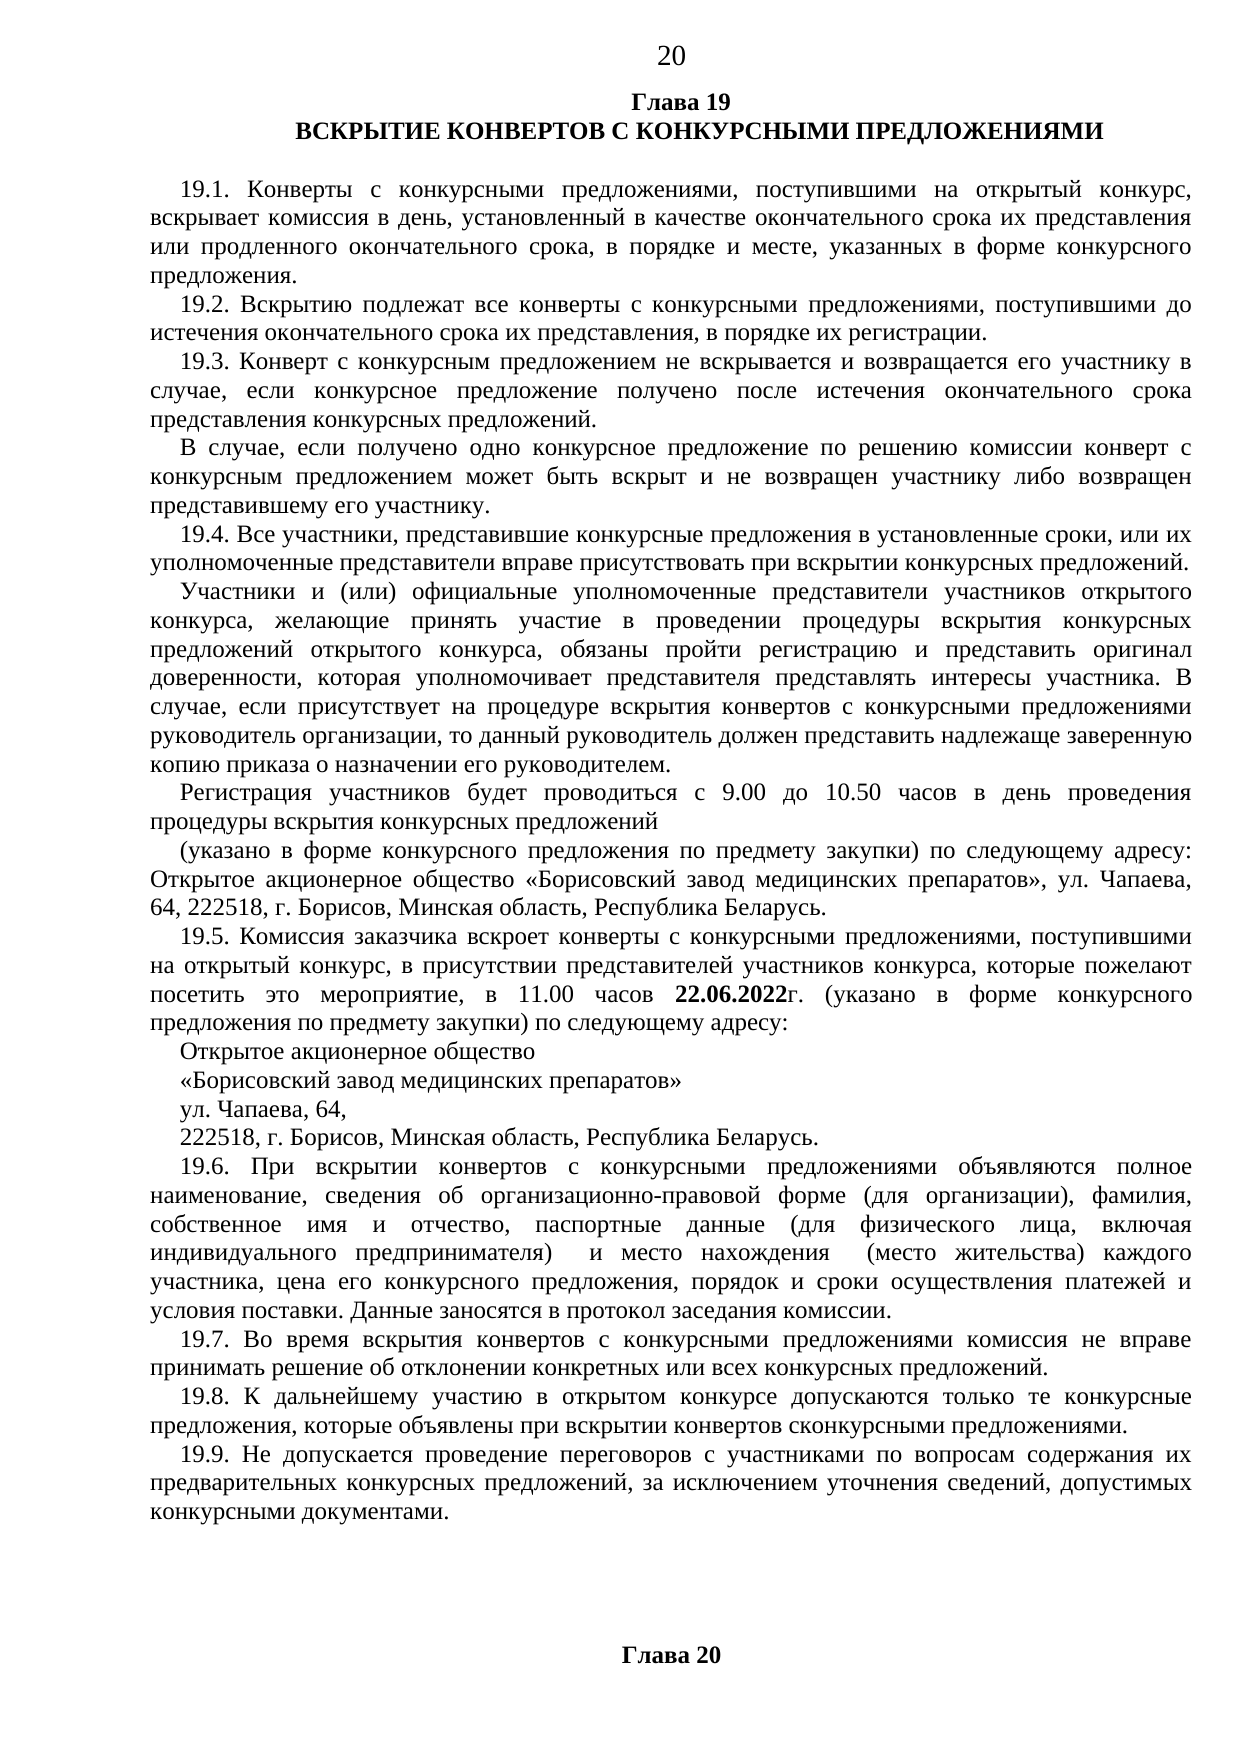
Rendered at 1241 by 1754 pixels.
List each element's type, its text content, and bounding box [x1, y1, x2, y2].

text 19.5. Комиссия заказчика вскроет конверты с конкурсными предложениями, поступившими на открытый конкурс, в присутствии представителей участников конкурса, которые пожелают посетить это мероприятие, в 11.00 часов 22.06.2022г. (указано в форме конкурсного предложения по предмету закупки) по следующему адресу: [150, 921, 1193, 1036]
text 19.7. Во время вскрытия конвертов с конкурсными предложениями комиссия не вправе принимать решение об отклонении конкретных или всех конкурсных предложений. [150, 1324, 1193, 1381]
text 222518, г. Борисов, Минская область, Республика Беларусь. [150, 1122, 1193, 1151]
text 19.3. Конверт с конкурсным предложением не вскрывается и возвращается его участнику в случае, если конкурсное предложение получено после истечения окончательного срока представления конкурсных предложений. [150, 346, 1193, 432]
text ВСКРЫТИЕ КОНВЕРТОВ С КОНКУРСНЫМИ ПРЕДЛОЖЕНИЯМИ [150, 116, 1193, 145]
text 19.2. Вскрытию подлежат все конверты с конкурсными предложениями, поступившими до истечения окончательного срока их представления, в порядке их регистрации. [150, 289, 1193, 346]
text 19.8. К дальнейшему участию в открытом конкурсе допускаются только те конкурсные предложения, которые объявлены при вскрытии конвертов сконкурсными предложениями. [150, 1381, 1193, 1439]
text В случае, если получено одно конкурсное предложение по решению комиссии конверт с конкурсным предложением может быть вскрыт и не возвращен участнику либо возвращен представившему его участнику. [150, 432, 1193, 519]
text (указано в форме конкурсного предложения по предмету закупки) по следующему адресу: Открытое акционерное общество «Борисовский завод медицинских препаратов», ул. Чапаева, 64, 222518, г. Борисов, Минская область, Республика Беларусь. [150, 835, 1193, 921]
text 19.9. Не допускается проведение переговоров с участниками по вопросам содержания их предварительных конкурсных предложений, за исключением уточнения сведений, допустимых конкурсными документами. [150, 1439, 1193, 1525]
text «Борисовский завод медицинских препаратов» [150, 1065, 1193, 1094]
text 19.1. Конверты с конкурсными предложениями, поступившими на открытый конкурс, вскрывает комиссия в день, установленный в качестве окончательного срока их представления или продленного окончательного срока, в порядке и месте, указанных в форме конкурсного предложения. [150, 174, 1193, 289]
text 19.4. Все участники, представившие конкурсные предложения в установленные сроки, или их уполномоченные представители вправе присутствовать при вскрытии конкурсных предложений. [150, 519, 1193, 576]
text Глава 20 [150, 1640, 1193, 1669]
text Глава 19 [150, 87, 1193, 116]
text Открытое акционерное общество [150, 1036, 1193, 1065]
text Регистрация участников будет проводиться с 9.00 до 10.50 часов в день проведения процедуры вскрытия конкурсных предложений [150, 777, 1193, 835]
text 19.6. При вскрытии конвертов с конкурсными предложениями объявляются полное наименование, сведения об организационно-правовой форме (для организации), фамилия, собственное имя и отчество, паспортные данные (для физического лица, включая индивидуального предпринимателя) и место нахождения (место жительства) каждого участника, цена его конкурсного предложения, порядок и сроки осуществления платежей и условия поставки. Данные заносятся в протокол заседания комиссии. [150, 1151, 1193, 1324]
text ул. Чапаева, 64, [150, 1094, 1193, 1122]
text Участники и (или) официальные уполномоченные представители участников открытого конкурса, желающие принять участие в проведении процедуры вскрытия конкурсных предложений открытого конкурса, обязаны пройти регистрацию и представить оригинал доверенности, которая уполномочивает представителя представлять интересы участника. В случае, если присутствует на процедуре вскрытия конвертов с конкурсными предложениями руководитель организации, то данный руководитель должен представить надлежаще заверенную копию приказа о назначении его руководителем. [150, 576, 1193, 777]
